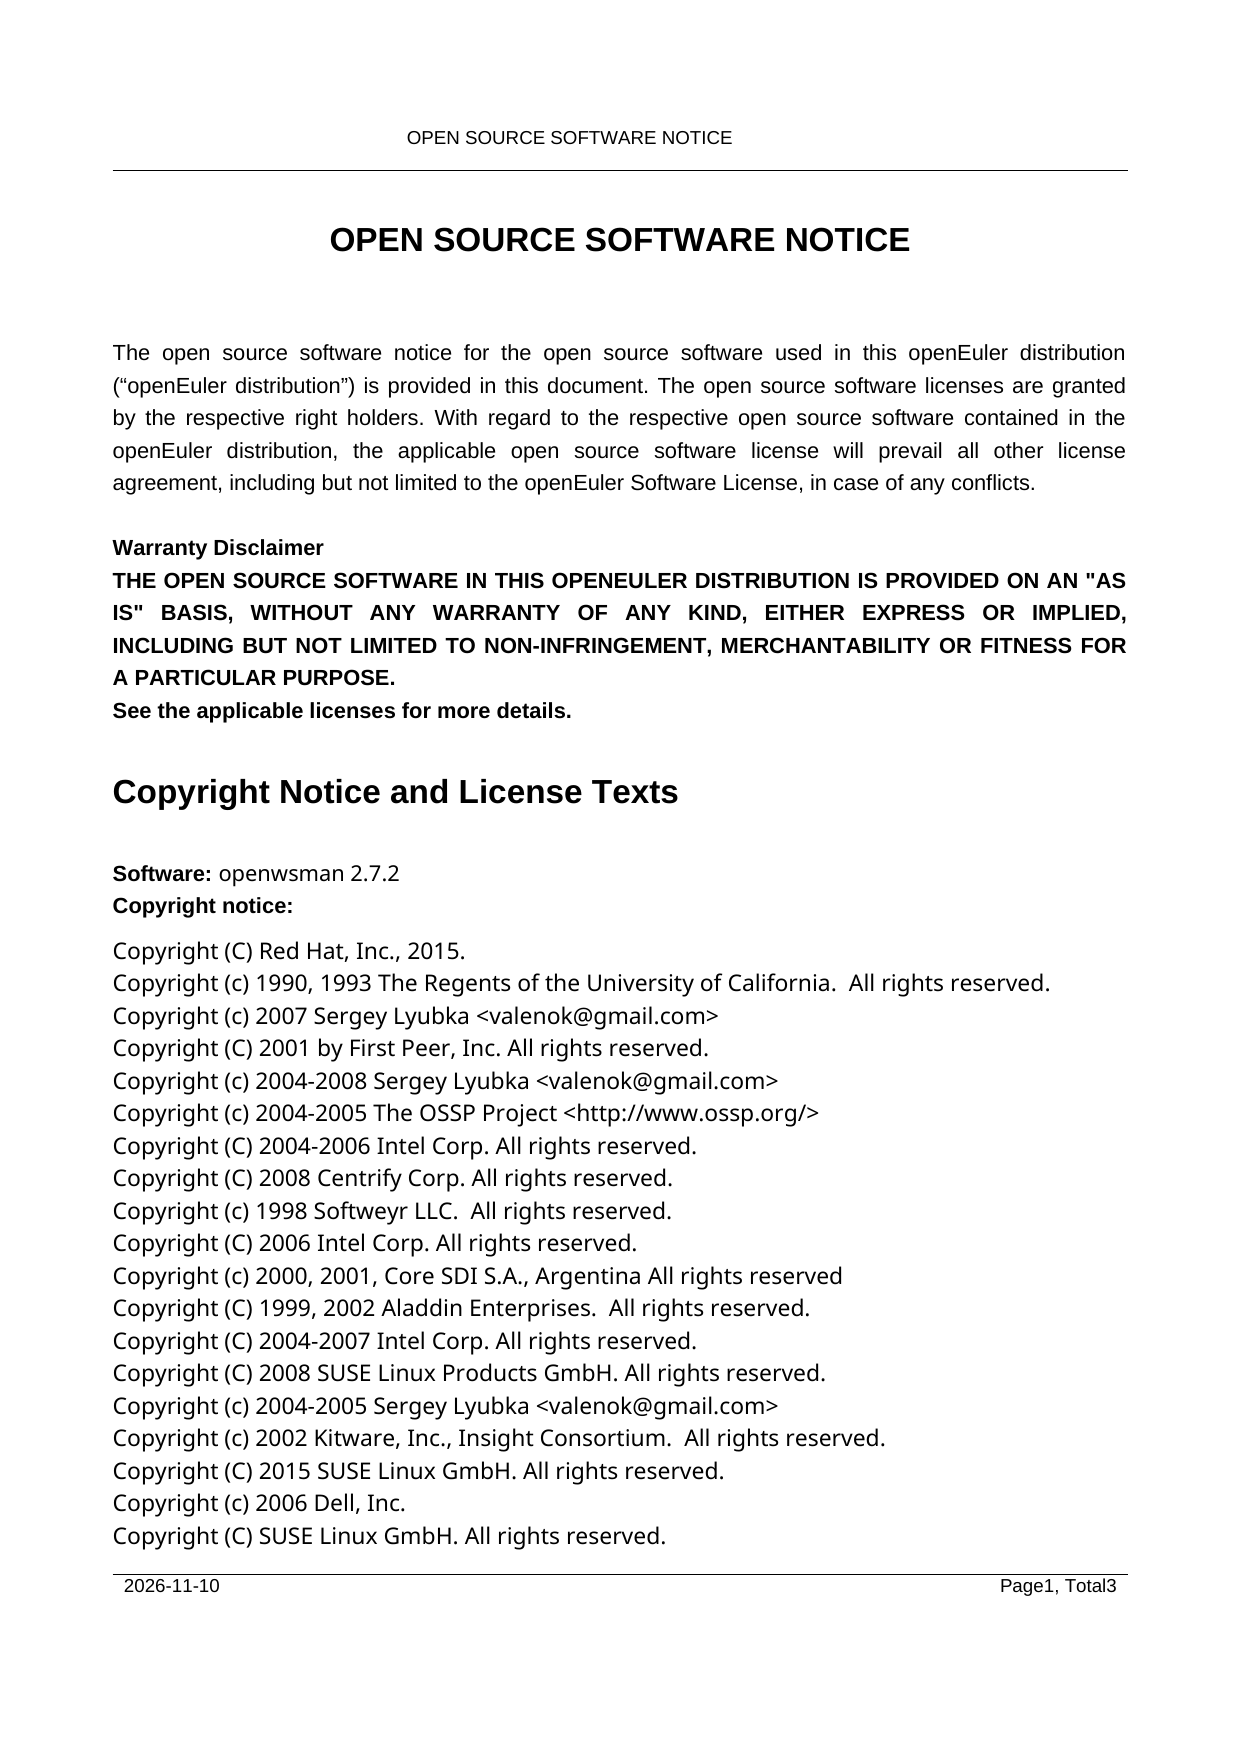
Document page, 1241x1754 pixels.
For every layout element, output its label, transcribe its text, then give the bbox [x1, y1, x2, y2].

text Warranty Disclaimer [112, 531, 1128, 564]
text THE OPEN SOURCE SOFTWARE IN THIS OPENEULER DISTRIBUTION IS PROVIDED ON AN "AS IS" BASIS, WITHOUT ANY WARRANTY OF ANY KIND, EITHER EXPRESS OR IMPLIED, INCLUDING BUT NOT LIMITED TO NON-INFRINGEMENT, MERCHANTABILITY OR FITNESS FOR A PARTICULAR PURPOSE. See the applicable licenses for more details. [112, 564, 1128, 726]
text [112, 934, 1128, 1551]
text OPEN SOURCE SOFTWARE NOTICE [112, 206, 1128, 271]
text Copyright Notice and License Texts [112, 759, 1128, 824]
title Software: openwsman 2.7.2 [112, 856, 1128, 889]
text Copyright notice: [112, 889, 1128, 921]
text The open source software notice for the open source software used in this openEuler distribution (“openEuler distribution”) is provided in this document. The open source software licenses are granted by the respective right holders. With regard to the respective open source software contained in the openEuler distribution, the applicable open source software license will prevail all other license agreement, including but not limited to the openEuler Software License, in case of any conflicts. [112, 336, 1128, 499]
